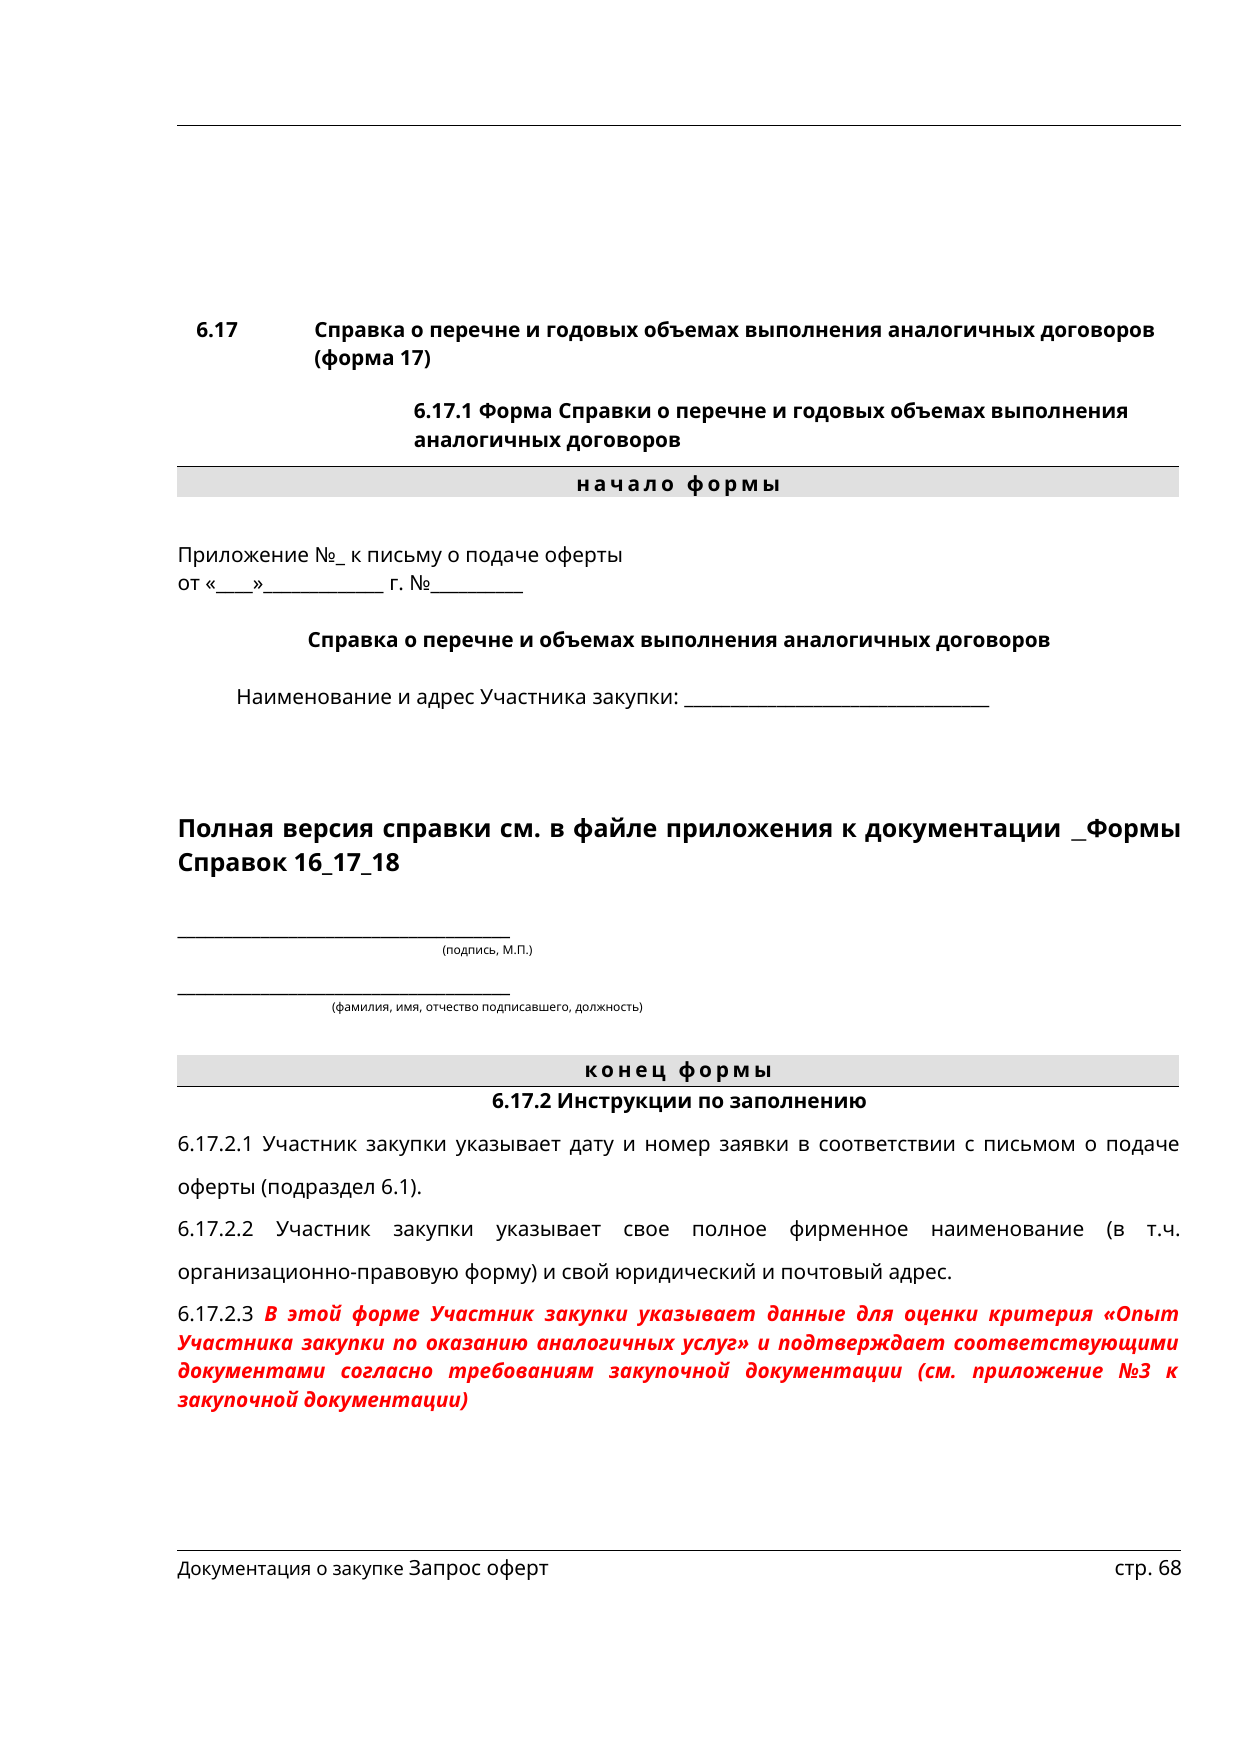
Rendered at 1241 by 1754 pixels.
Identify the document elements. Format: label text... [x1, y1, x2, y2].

text (фамилия, имя, отчество подписавшего, должность) [177, 998, 797, 1027]
text 6.17.1 Форма Справки о перечне и годовых объемах выполнения аналогичных договоров [413, 397, 1181, 453]
text Приложение №_ к письму о подаче оферты от «____»_____________ г. №__________ [177, 540, 1181, 597]
subtitle Справка о перечне и годовых объемах выполнения аналогичных договоров (форма 17) [196, 315, 1181, 372]
text начало формы [177, 467, 1179, 497]
text 6.17.2.1 Участник закупки указывает дату и номер заявки в соответствии с письмом о подаче оферты (подраздел 6.1). [177, 1129, 1181, 1200]
text (подпись, М.П.) [177, 941, 797, 970]
text 6.17.2.2 Участник закупки указывает свое полное фирменное наименование (в т.ч. организационно-правовую форму) и свой юридический и почтовый адрес. [177, 1214, 1181, 1285]
text конец формы [177, 1055, 1179, 1086]
text ____________________________________ [177, 970, 1181, 998]
text Полная версия справки см. в файле приложения к документации _Формы Справок 16_17_18 [177, 810, 1181, 879]
text Справка о перечне и объемах выполнения аналогичных договоров [177, 625, 1181, 654]
text Наименование и адрес Участника закупки: _________________________________ [177, 682, 1181, 711]
text 6.17.2.3 В этой форме Участник закупки указывает данные для оценки критерия «Опыт Участника закупки по оказанию аналогичных услуг» и подтверждает соответствующими документами согласно требованиям закупочной документации (см. приложение №3 к закупочной документации) [177, 1299, 1181, 1413]
text 6.17.2 Инструкции по заполнению [177, 1087, 1181, 1115]
text ____________________________________ [177, 913, 1181, 941]
